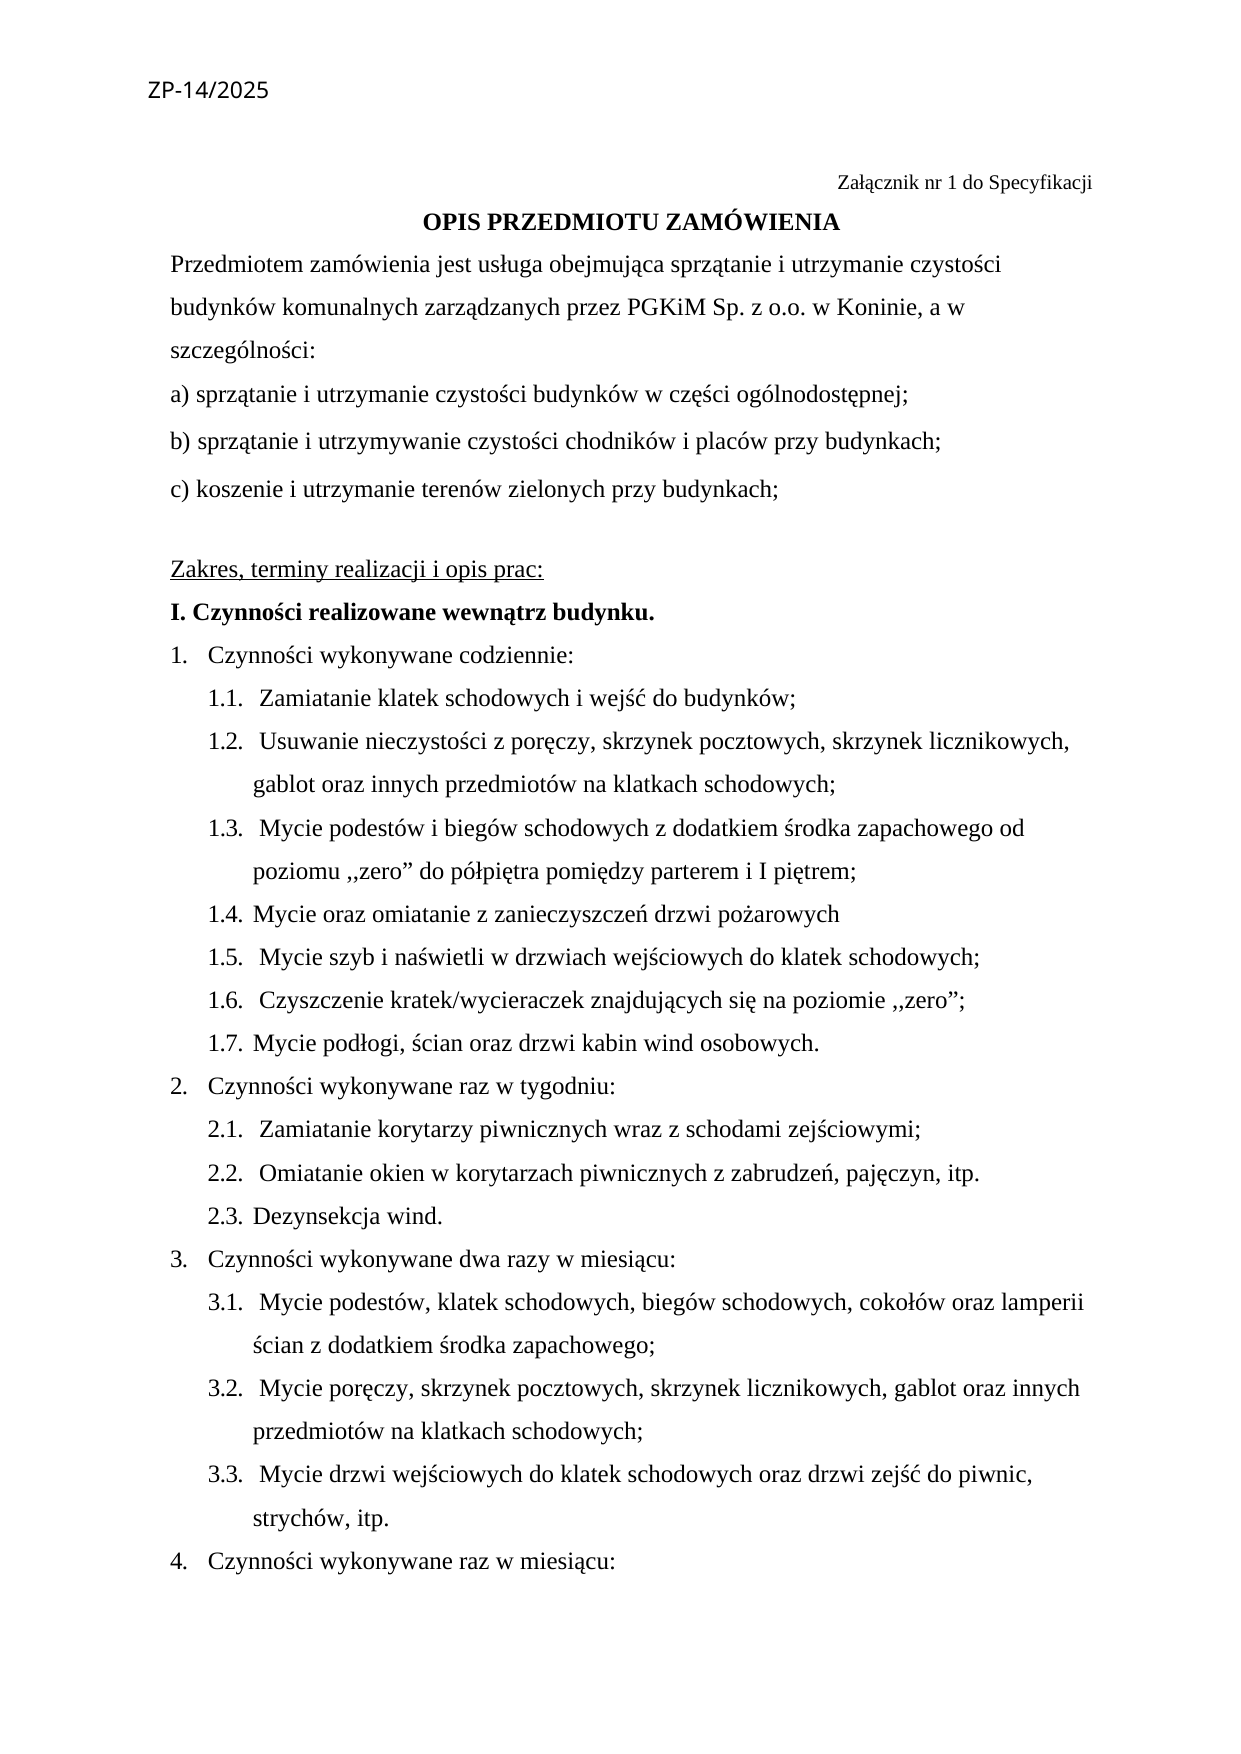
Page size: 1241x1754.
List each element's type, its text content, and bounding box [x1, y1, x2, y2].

list sprzątanie i utrzymanie czystości budynków w części ogólnodostępnej; [170, 379, 1093, 407]
list Mycie oraz omiatanie z zanieczyszczeń drzwi pożarowych [207, 899, 1093, 928]
list Czynności wykonywane raz w miesiącu: [170, 1546, 1093, 1574]
list Mycie podłogi, ścian oraz drzwi kabin wind osobowych. [207, 1028, 1093, 1057]
list Czynności wykonywane raz w tygodniu: [170, 1071, 1093, 1100]
list Mycie podestów, klatek schodowych, biegów schodowych, cokołów oraz lamperii ścian z dodatkiem środka zapachowego; [208, 1287, 1093, 1359]
list Dezynsekcja wind. [207, 1201, 1093, 1229]
text Przedmiotem zamówienia jest usługa obejmująca sprzątanie i utrzymanie czystości budynków komunalnych zarządzanych przez PGKiM Sp. z o.o. w Koninie, a w szczególności: [170, 249, 1093, 364]
list Mycie podestów i biegów schodowych z dodatkiem środka zapachowego od poziomu ,,zero” do półpiętra pomiędzy parterem i I piętrem; [208, 813, 1093, 884]
list Mycie szyb i naświetli w drzwiach wejściowych do klatek schodowych; [207, 942, 1093, 971]
list Czyszczenie kratek/wycieraczek znajdujących się na poziomie ,,zero”; [207, 985, 1093, 1014]
list Mycie drzwi wejściowych do klatek schodowych oraz drzwi zejść do piwnic, strychów, itp. [208, 1459, 1093, 1531]
list sprzątanie i utrzymywanie czystości chodników i placów przy budynkach; [170, 426, 1093, 455]
list Mycie poręczy, skrzynek pocztowych, skrzynek licznikowych, gablot oraz innych przedmiotów na klatkach schodowych; [208, 1373, 1093, 1445]
text Zakres, terminy realizacji i opis prac: [170, 554, 1093, 583]
list Czynności wykonywane dwa razy w miesiącu: [170, 1244, 1093, 1273]
list Omiatanie okien w korytarzach piwnicznych z zabrudzeń, pajęczyn, itp. [207, 1158, 1093, 1186]
list koszenie i utrzymanie terenów zielonych przy budynkach; [170, 474, 1093, 502]
text Załącznik nr 1 do Specyfikacji [170, 170, 1093, 194]
list Usuwanie nieczystości z poręczy, skrzynek pocztowych, skrzynek licznikowych, gablot oraz innych przedmiotów na klatkach schodowych; [208, 726, 1093, 798]
list Zamiatanie klatek schodowych i wejść do budynków; [207, 683, 1093, 712]
list Zamiatanie korytarzy piwnicznych wraz z schodami zejściowymi; [207, 1114, 1093, 1143]
text I. Czynności realizowane wewnątrz budynku. [170, 597, 1093, 626]
text OPIS PRZEDMIOTU ZAMÓWIENIA [170, 207, 1093, 236]
list Czynności wykonywane codziennie: [170, 640, 1093, 669]
